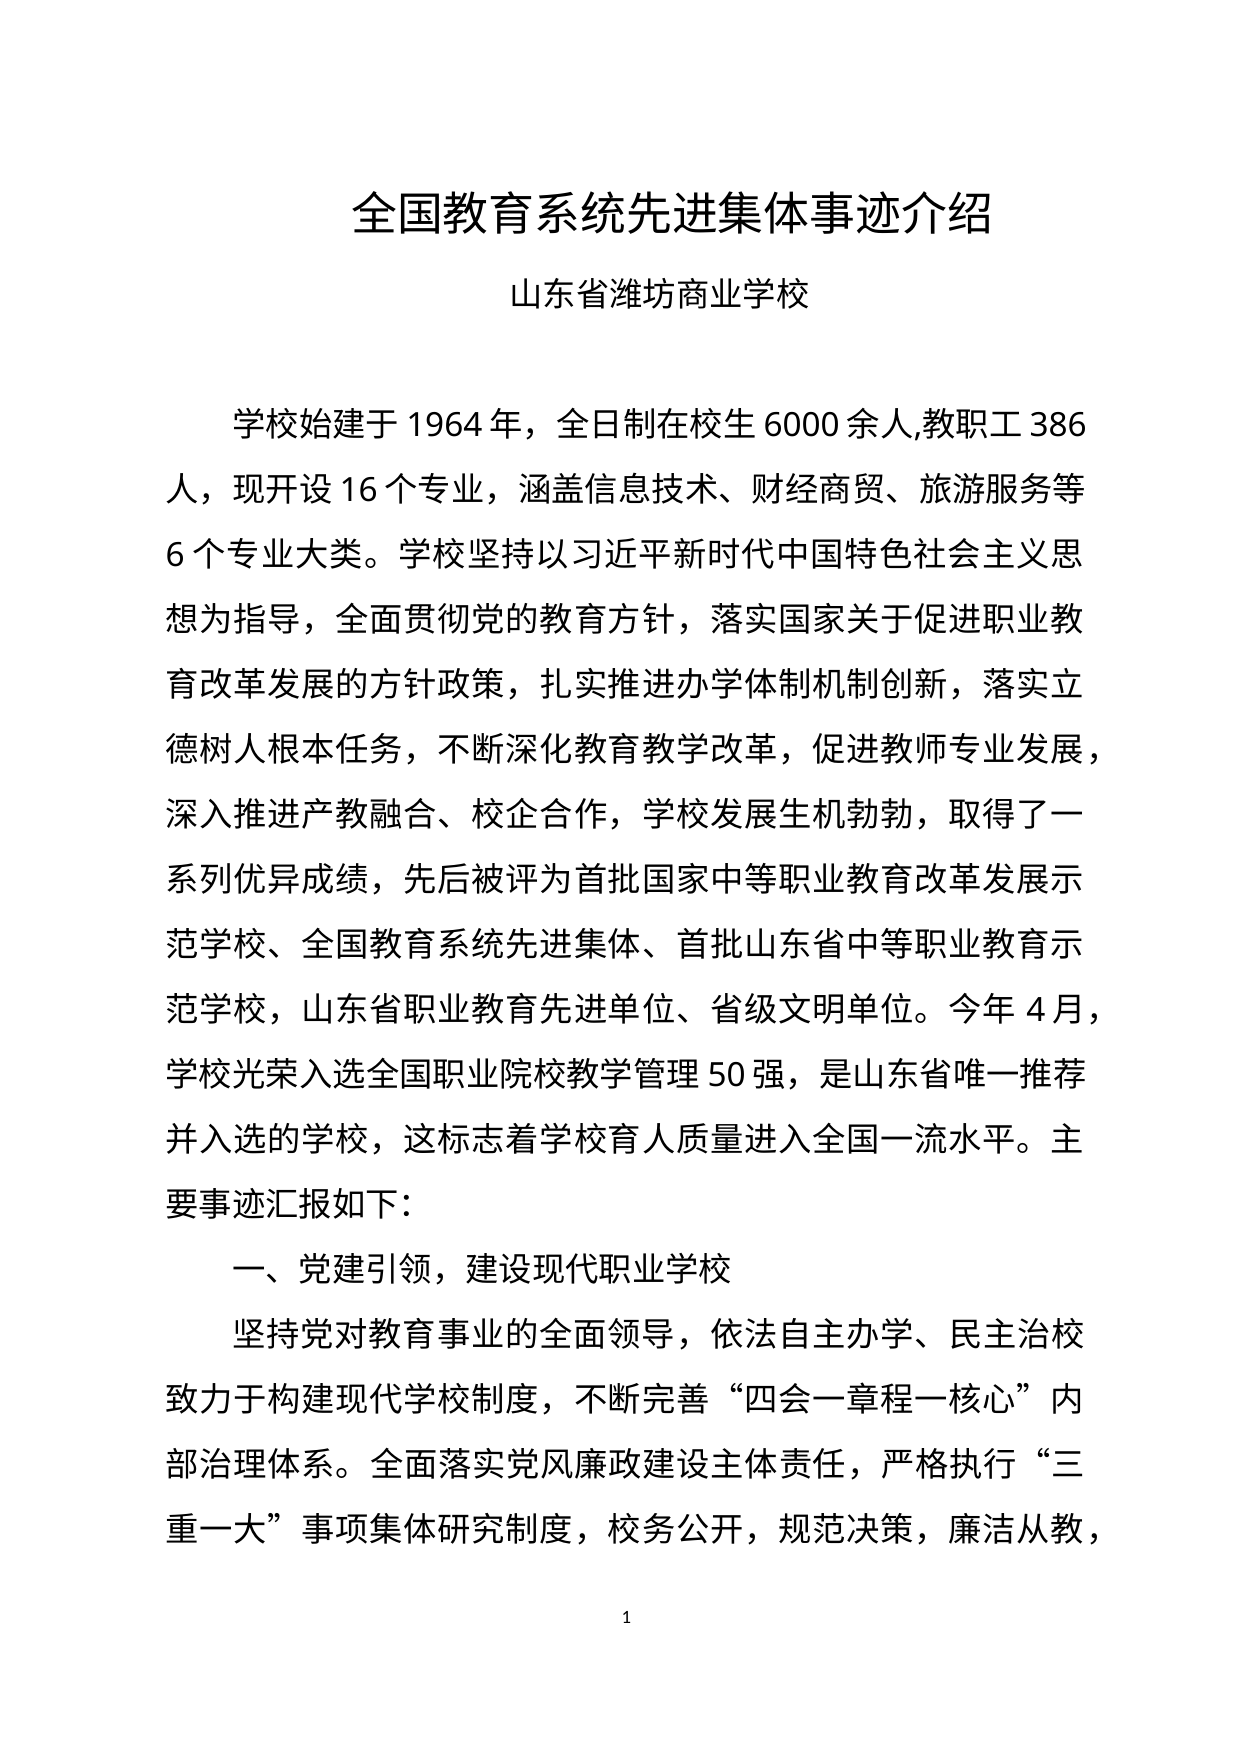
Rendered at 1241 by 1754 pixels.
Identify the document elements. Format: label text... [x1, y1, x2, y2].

text 一、党建引领，建设现代职业学校 [165, 1234, 1087, 1299]
text 学校始建于1964年，全日制在校生6000余人,教职工386人，现开设16个专业，涵盖信息技术、财经商贸、旅游服务等6个专业大类。学校坚持以习近平新时代中国特色社会主义思想为指导，全面贯彻党的教育方针，落实国家关于促进职业教育改革发展的方针政策，扎实推进办学体制机制创新，落实立德树人根本任务，不断深化教育教学改革，促进教师专业发展，深入推进产教融合、校企合作，学校发展生机勃勃，取得了一系列优异成绩，先后被评为首批国家中等职业教育改革发展示范学校、全国教育系统先进集体、首批山东省中等职业教育示范学校，山东省职业教育先进单位、省级文明单位。今年4月，学校光荣入选全国职业院校教学管理50强，是山东省唯一推荐并入选的学校，这标志着学校育人质量进入全国一流水平。主要事迹汇报如下： [165, 389, 1087, 1234]
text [165, 1299, 1087, 1559]
text 山东省潍坊商业学校 [165, 259, 1087, 324]
text 全国教育系统先进集体事迹介绍 [165, 162, 1087, 259]
